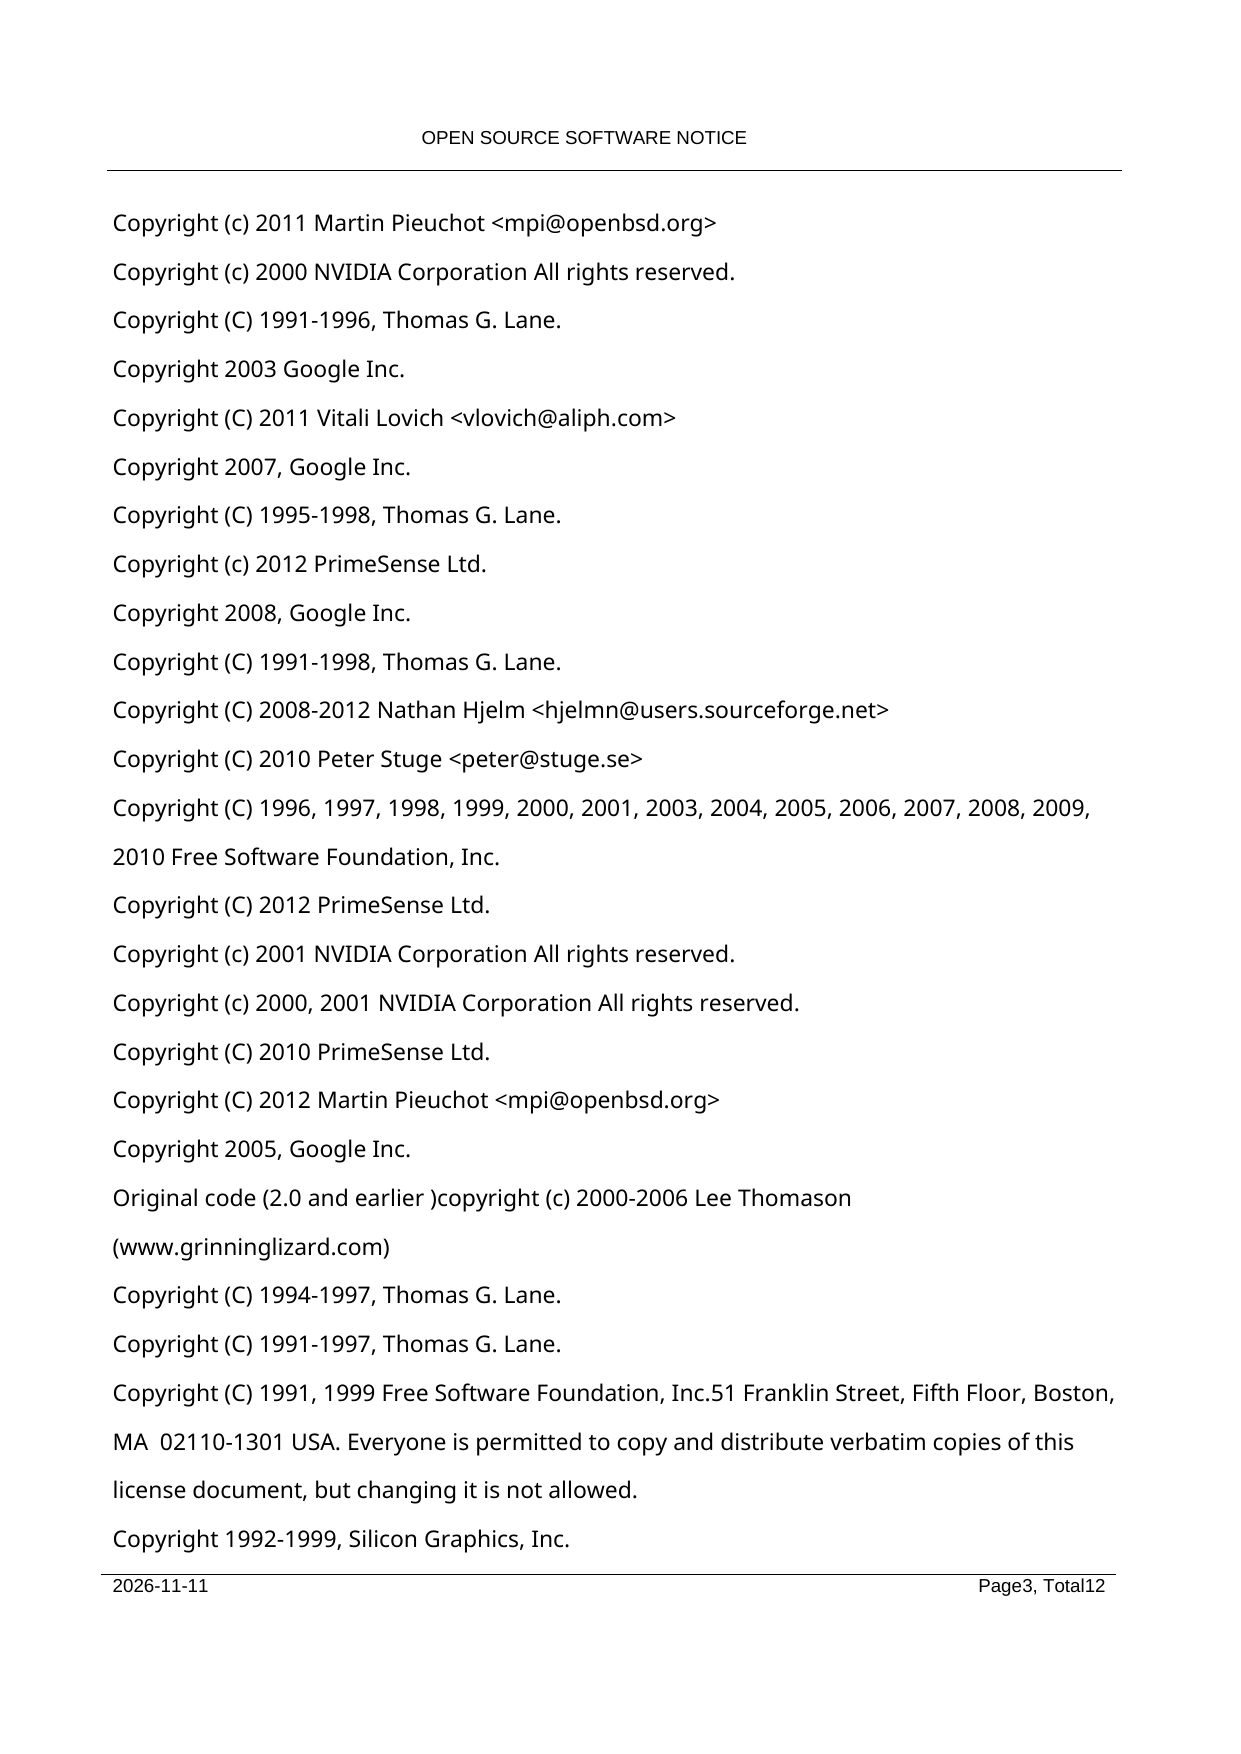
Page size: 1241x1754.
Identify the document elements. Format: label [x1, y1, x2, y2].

text [112, 206, 1128, 1555]
